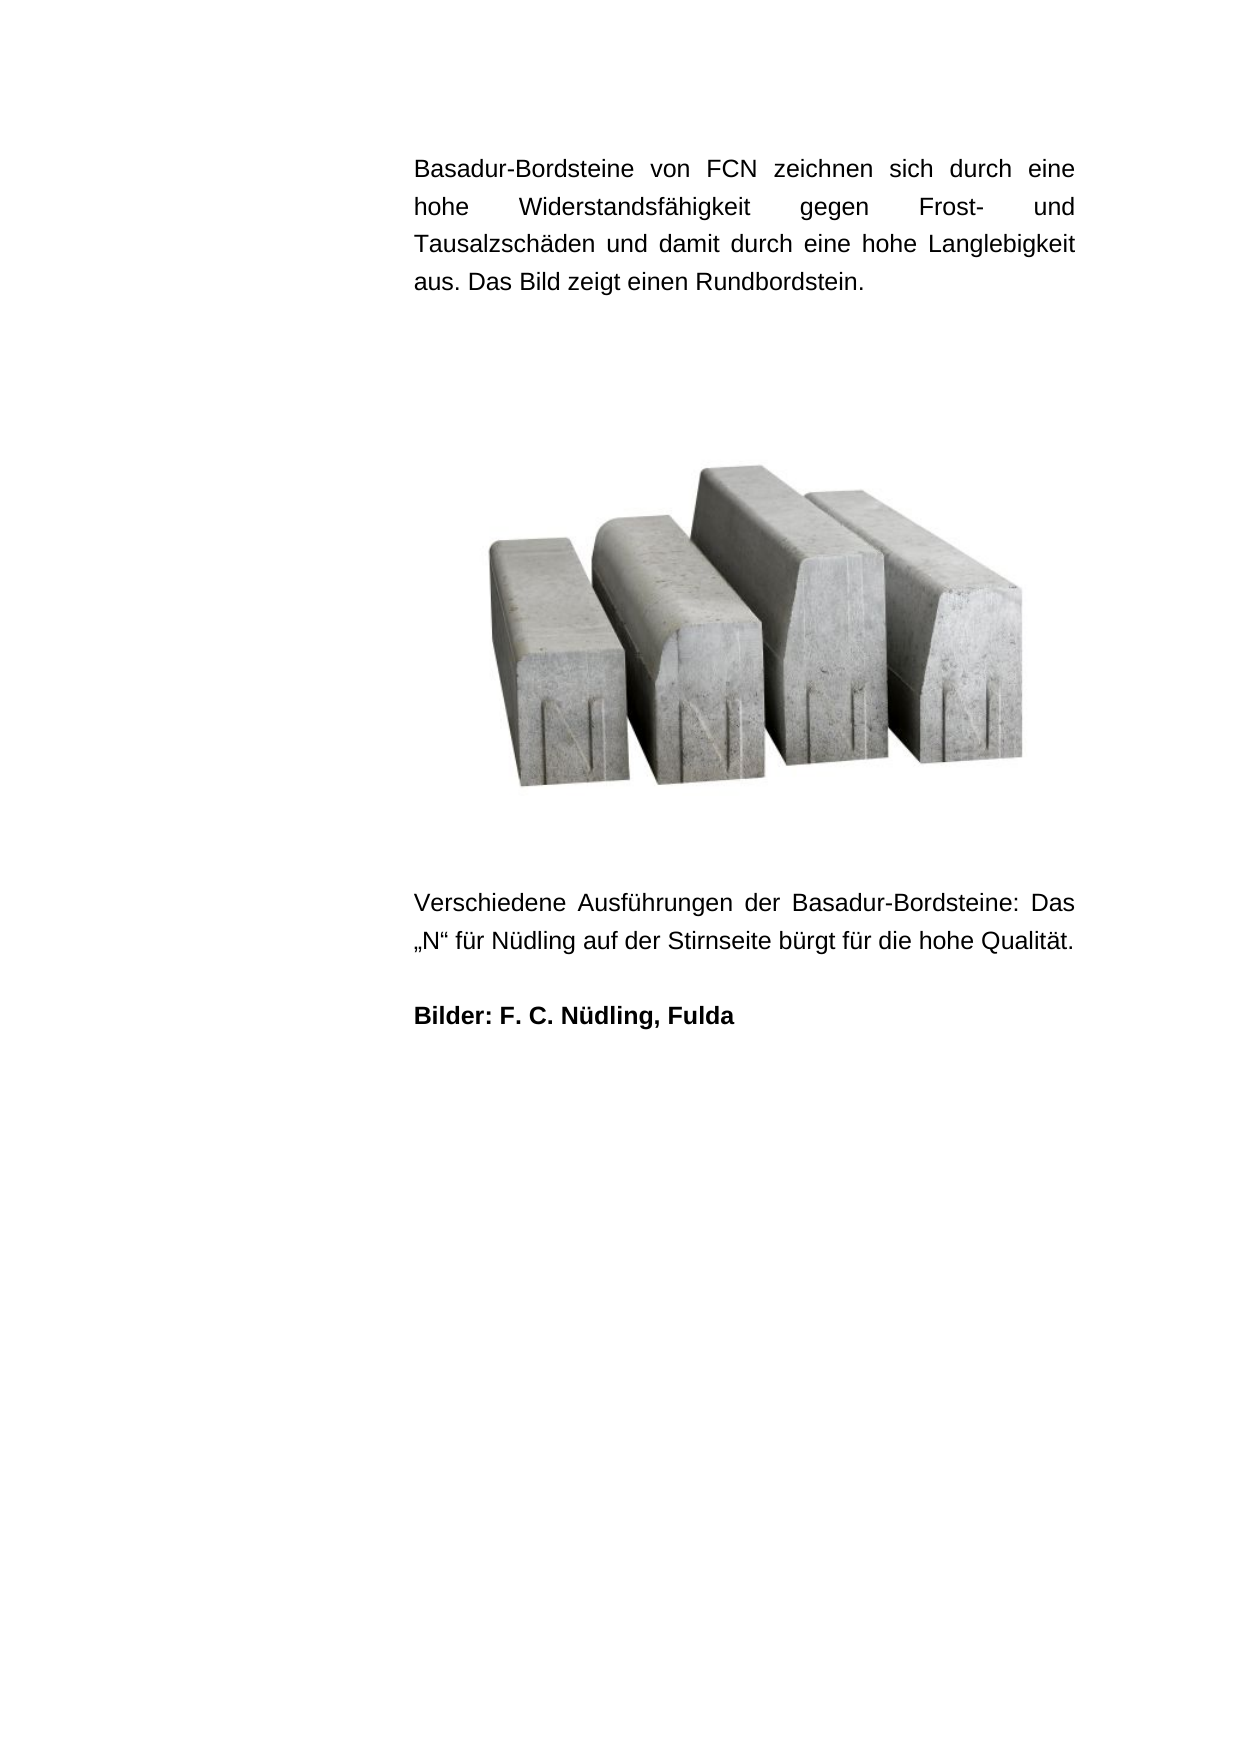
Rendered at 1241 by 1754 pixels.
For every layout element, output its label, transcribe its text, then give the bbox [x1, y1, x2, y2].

picture [413, 335, 1093, 845]
text Verschiedene Ausführungen der Basadur-Bordsteine: Das „N“ für Nüdling auf der Stirnseite bürgt für die hohe Qualität. [413, 882, 1076, 957]
text Basadur-Bordsteine von FCN zeichnen sich durch eine hohe Widerstandsfähigkeit gegen Frost- und Tausalzschäden und damit durch eine hohe Langlebigkeit aus. Das Bild zeigt einen Rundbordstein. [413, 148, 1076, 298]
text Bilder: F. C. Nüdling, Fulda [413, 994, 1093, 1032]
